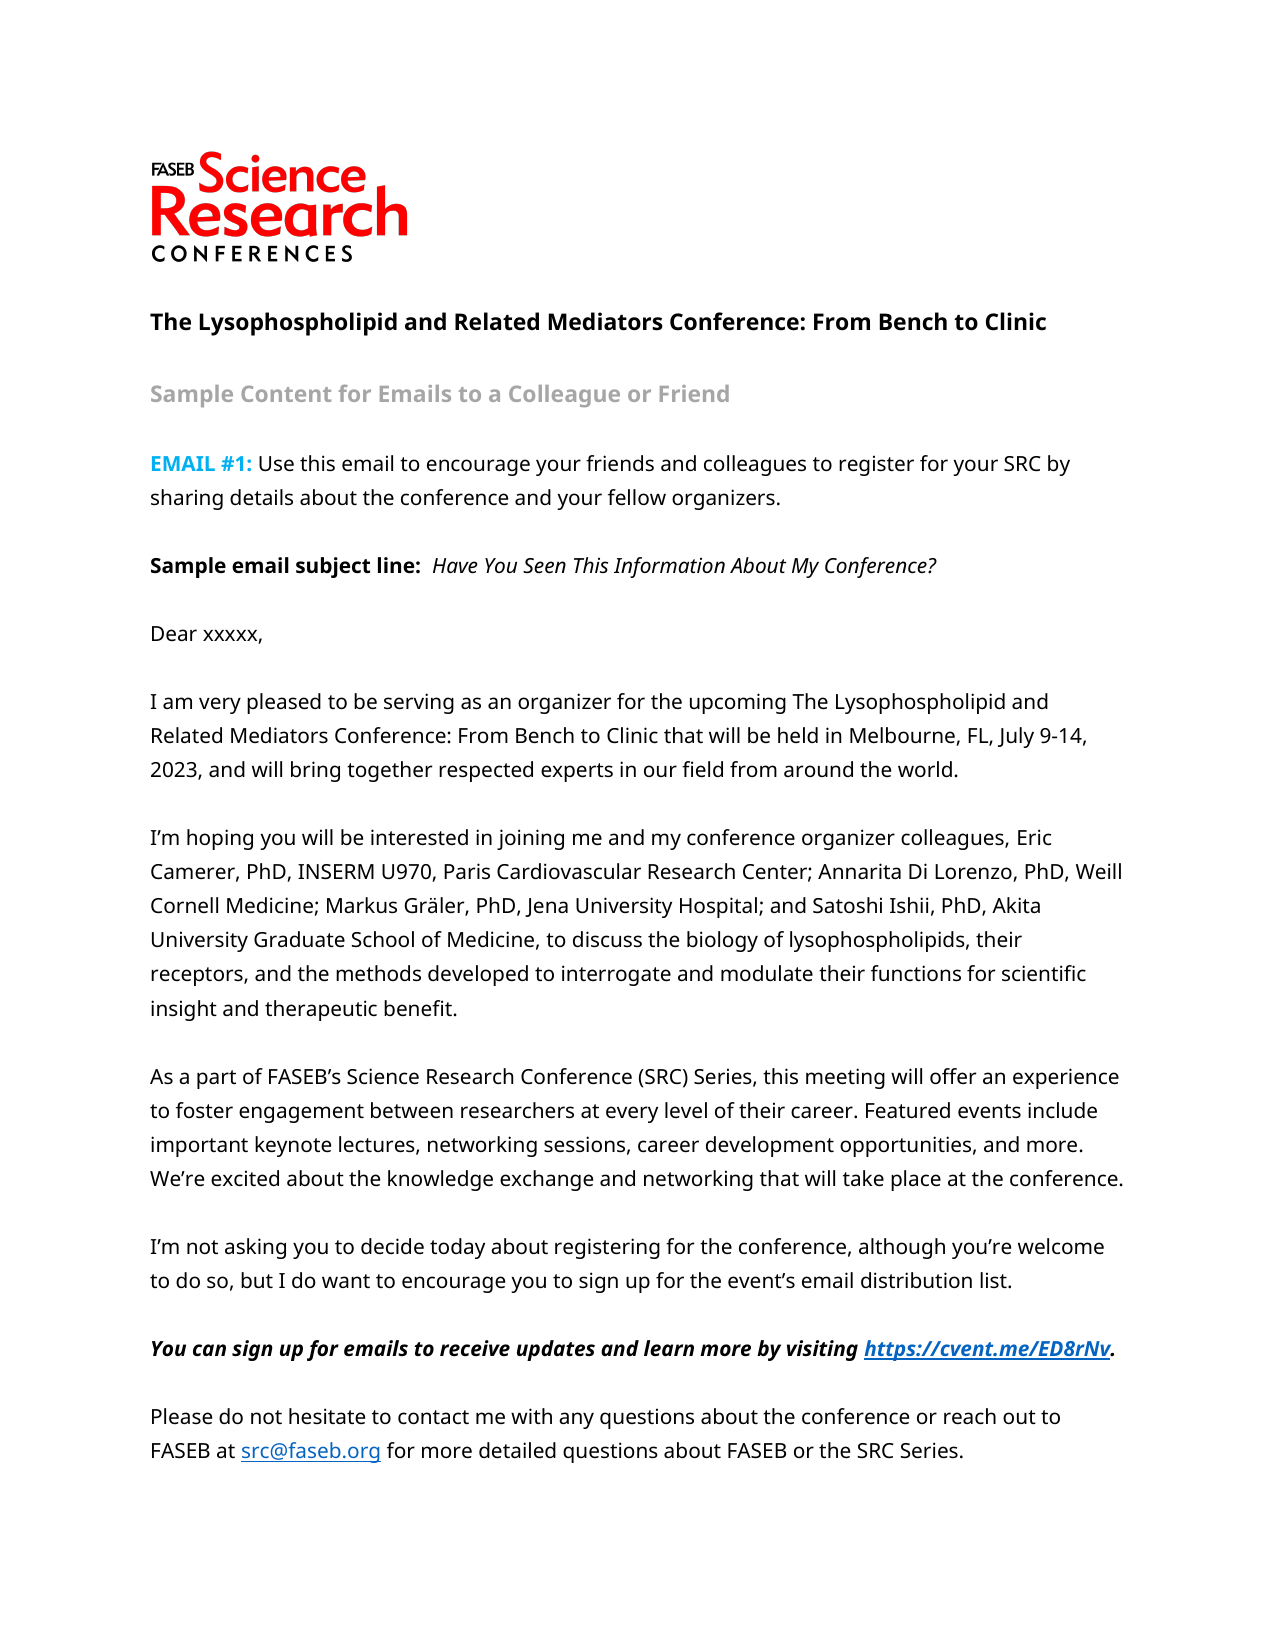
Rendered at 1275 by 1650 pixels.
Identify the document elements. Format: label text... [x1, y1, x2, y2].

text You can sign up for emails to receive updates and learn more by visiting https://cvent.me/ED8rNv. [150, 1334, 1125, 1363]
text As a part of FASEB’s Science Research Conference (SRC) Series, this meeting will offer an experience to foster engagement between researchers at every level of their career. Featured events include important keynote lectures, networking sessions, career development opportunities, and more. We’re excited about the knowledge exchange and networking that will take place at the conference. [150, 1062, 1125, 1192]
text Please do not hesitate to contact me with any questions about the conference or reach out to FASEB at src@faseb.org for more detailed questions about FASEB or the SRC Series. [150, 1402, 1125, 1465]
picture [150, 150, 408, 264]
text The Lysophospholipid and Related Mediators Conference: From Bench to Clinic [150, 306, 1125, 337]
text Sample Content for Emails to a Colleague or Friend [150, 378, 1125, 443]
text I am very pleased to be serving as an organizer for the upcoming The Lysophospholipid and Related Mediators Conference: From Bench to Clinic that will be held in Melbourne, FL, July 9-14, 2023, and will bring together respected experts in our field from around the world. [150, 687, 1125, 784]
text Sample email subject line: Have You Seen This Information About My Conference? [150, 551, 1125, 579]
text I’m not asking you to decide today about registering for the conference, although you’re welcome to do so, but I do want to encourage you to sign up for the event’s email distribution list. [150, 1232, 1125, 1294]
text EMAIL #1: Use this email to encourage your friends and colleagues to register for your SRC by sharing details about the conference and your fellow organizers. [150, 449, 1125, 511]
text I’m hoping you will be interested in joining me and my conference organizer colleagues, Eric Camerer, PhD, INSERM U970, Paris Cardiovascular Research Center; Annarita Di Lorenzo, PhD, Weill Cornell Medicine; Markus Gräler, PhD, Jena University Hospital; and Satoshi Ishii, PhD, Akita University Graduate School of Medicine, to discuss the biology of lysophospholipids, their receptors, and the methods developed to interrogate and modulate their functions for scientific insight and therapeutic benefit. [150, 823, 1125, 1022]
text Dear xxxxx, [150, 585, 1125, 647]
